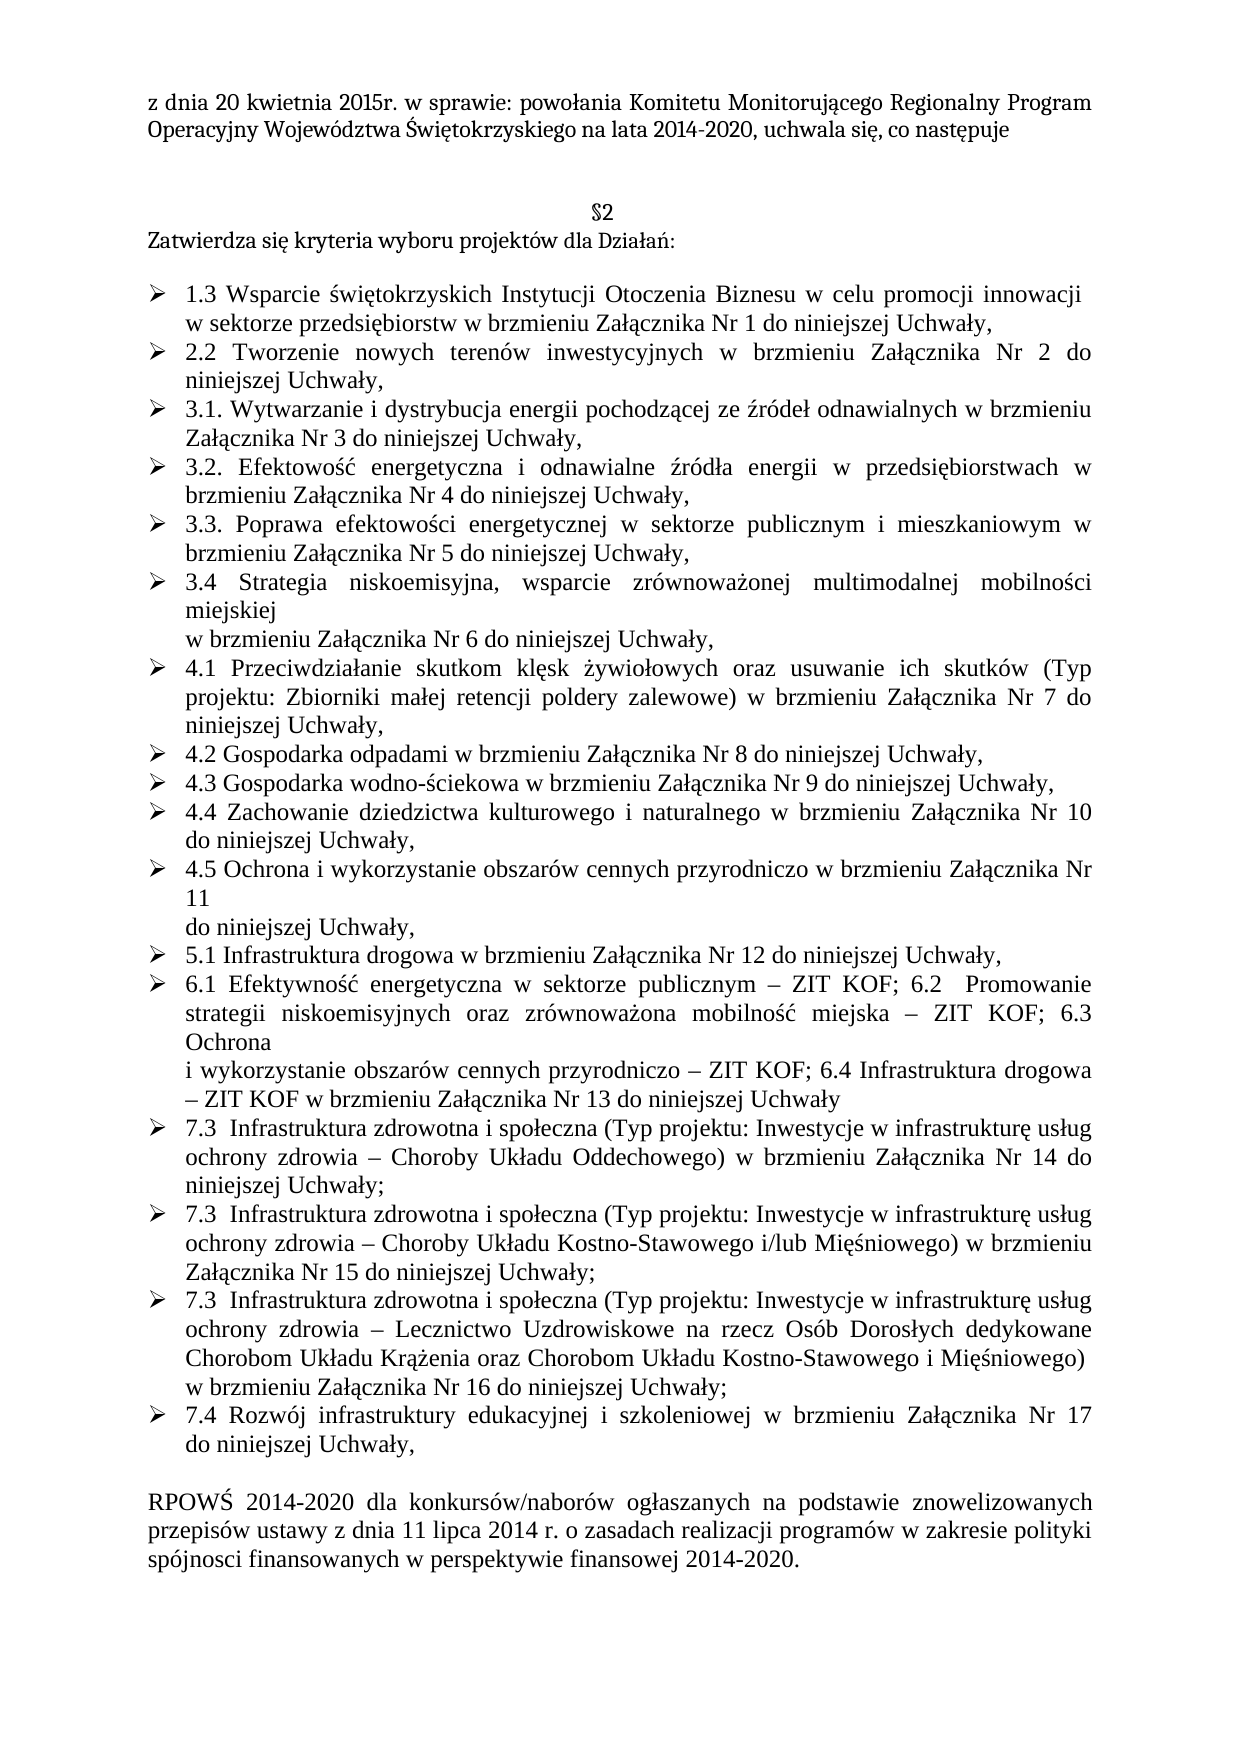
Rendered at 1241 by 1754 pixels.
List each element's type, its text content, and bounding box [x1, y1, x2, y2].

list 7.4 Rozwój infrastruktury edukacyjnej i szkoleniowej w brzmieniu Załącznika Nr 17 do niniejszej Uchwały, [148, 1400, 1093, 1458]
list 4.2 Gospodarka odpadami w brzmieniu Załącznika Nr 8 do niniejszej Uchwały, [148, 739, 1093, 768]
list 7.3 Infrastruktura zdrowotna i społeczna (Typ projektu: Inwestycje w infrastrukturę usług ochrony zdrowia – Lecznictwo Uzdrowiskowe na rzecz Osób Dorosłych dedykowane Chorobom Układu Krążenia oraz Chorobom Układu Kostno-Stawowego i Mięśniowego) w brzmieniu Załącznika Nr 16 do niniejszej Uchwały; [148, 1285, 1093, 1400]
list 3.2. Efektowość energetyczna i odnawialne źródła energii w przedsiębiorstwach w brzmieniu Załącznika Nr 4 do niniejszej Uchwały, [148, 452, 1093, 509]
text Zatwierdza się kryteria wyboru projektów dla Działań: [148, 227, 1093, 254]
list 4.5 Ochrona i wykorzystanie obszarów cennych przyrodniczo w brzmieniu Załącznika Nr 11 do niniejszej Uchwały, [148, 854, 1093, 940]
text RPOWŚ 2014-2020 dla konkursów/naborów ogłaszanych na podstawie znowelizowanych przepisów ustawy z dnia 11 lipca 2014 r. o zasadach realizacji programów w zakresie polityki spójnosci finansowanych w perspektywie finansowej 2014-2020. [148, 1487, 1093, 1573]
list 7.3 Infrastruktura zdrowotna i społeczna (Typ projektu: Inwestycje w infrastrukturę usług ochrony zdrowia – Choroby Układu Kostno-Stawowego i/lub Mięśniowego) w brzmieniu Załącznika Nr 15 do niniejszej Uchwały; [148, 1199, 1093, 1285]
list 7.3 Infrastruktura zdrowotna i społeczna (Typ projektu: Inwestycje w infrastrukturę usług ochrony zdrowia – Choroby Układu Oddechowego) w brzmieniu Załącznika Nr 14 do niniejszej Uchwały; [148, 1113, 1093, 1199]
list 5.1 Infrastruktura drogowa w brzmieniu Załącznika Nr 12 do niniejszej Uchwały, [148, 940, 1093, 969]
list 4.3 Gospodarka wodno-ściekowa w brzmieniu Załącznika Nr 9 do niniejszej Uchwały, [148, 768, 1093, 797]
text §2 [516, 199, 1093, 227]
list 3.3. Poprawa efektowości energetycznej w sektorze publicznym i mieszkaniowym w brzmieniu Załącznika Nr 5 do niniejszej Uchwały, [148, 509, 1093, 567]
list 3.1. Wytwarzanie i dystrybucja energii pochodzącej ze źródeł odnawialnych w brzmieniu Załącznika Nr 3 do niniejszej Uchwały, [148, 394, 1093, 452]
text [148, 89, 1093, 144]
list 1.3 Wsparcie świętokrzyskich Instytucji Otoczenia Biznesu w celu promocji innowacji w sektorze przedsiębiorstw w brzmieniu Załącznika Nr 1 do niniejszej Uchwały, [148, 279, 1093, 337]
list 3.4 Strategia niskoemisyjna, wsparcie zrównoważonej multimodalnej mobilności miejskiej w brzmieniu Załącznika Nr 6 do niniejszej Uchwały, [148, 567, 1093, 653]
list 4.1 Przeciwdziałanie skutkom klęsk żywiołowych oraz usuwanie ich skutków (Typ projektu: Zbiorniki małej retencji poldery zalewowe) w brzmieniu Załącznika Nr 7 do niniejszej Uchwały, [148, 653, 1093, 739]
list 6.1 Efektywność energetyczna w sektorze publicznym – ZIT KOF; 6.2 Promowanie strategii niskoemisyjnych oraz zrównoważona mobilność miejska – ZIT KOF; 6.3 Ochrona i wykorzystanie obszarów cennych przyrodniczo – ZIT KOF; 6.4 Infrastruktura drogowa – ZIT KOF w brzmieniu Załącznika Nr 13 do niniejszej Uchwały [148, 969, 1093, 1113]
list 4.4 Zachowanie dziedzictwa kulturowego i naturalnego w brzmieniu Załącznika Nr 10 do niniejszej Uchwały, [148, 797, 1093, 854]
list 2.2 Tworzenie nowych terenów inwestycyjnych w brzmieniu Załącznika Nr 2 do niniejszej Uchwały, [148, 337, 1093, 394]
